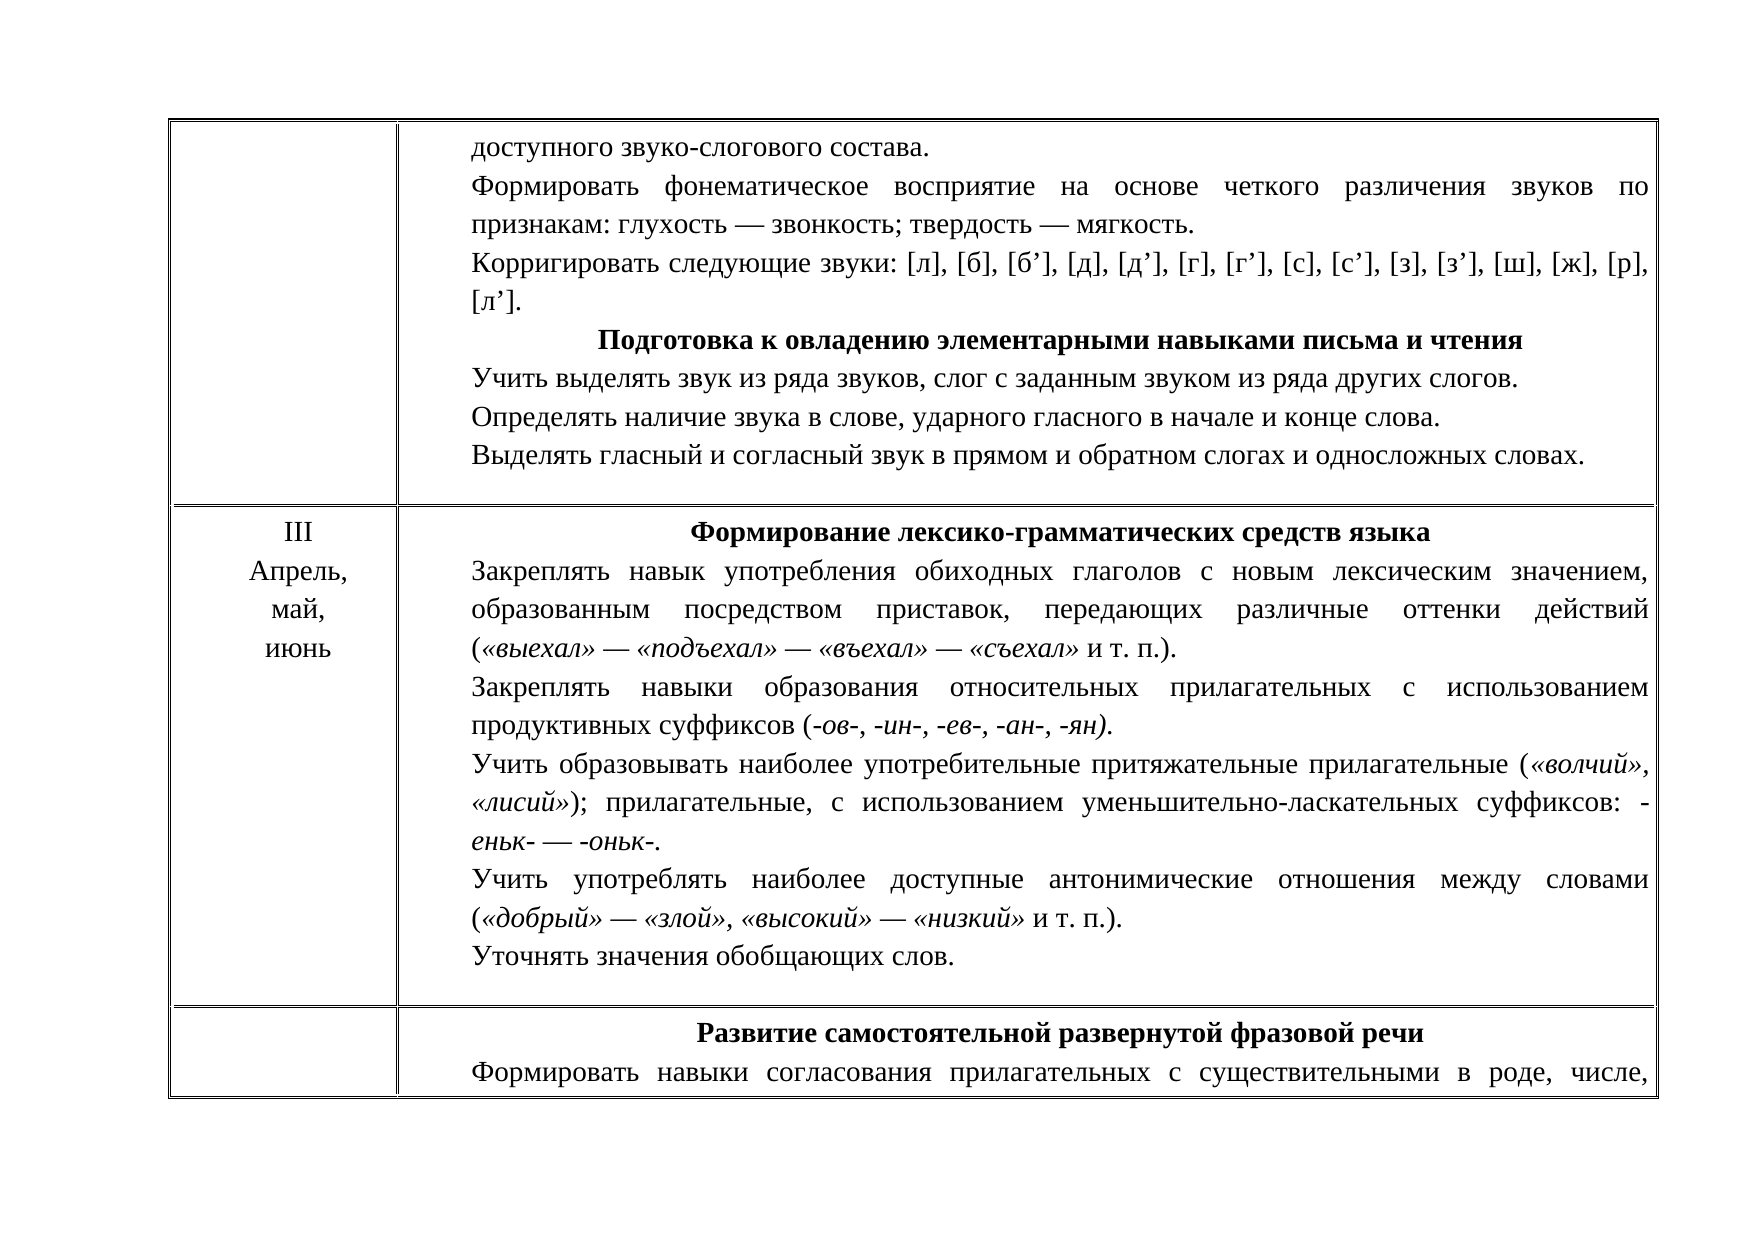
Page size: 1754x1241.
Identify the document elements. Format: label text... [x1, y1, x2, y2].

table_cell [398, 122, 1656, 503]
table_cell Формирование лексико-грамматических средств языка Закреплять навык употребления обиходных глаголов с новым лексическим значением, образованным посредством приставок, передающих различные оттенки действий («выехал» — «подъехал» — «въехал» — «съехал» и т. п.). Закреплять навыки образования относительных прилагательных с использованием продуктивных суффиксов (-ов-, -ин-, -ев-, -ан-, -ян). Учить образовывать наиболее употребительные притяжательные прилагательные («волчий», «лисий»); прилагательные, с использованием уменьшительно-ласкательных суффиксов: -еньк- — -оньк-. Учить употреблять наиболее доступные антонимические отношения между словами («добрый» — «злой», «высокий» — «низкий» и т. п.). Уточнять значения обобщающих слов. [399, 504, 1656, 1004]
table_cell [398, 1005, 1656, 1096]
table_cell [171, 1005, 397, 1096]
table_cell III Апрель, май, июнь [171, 504, 396, 1004]
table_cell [171, 122, 397, 503]
